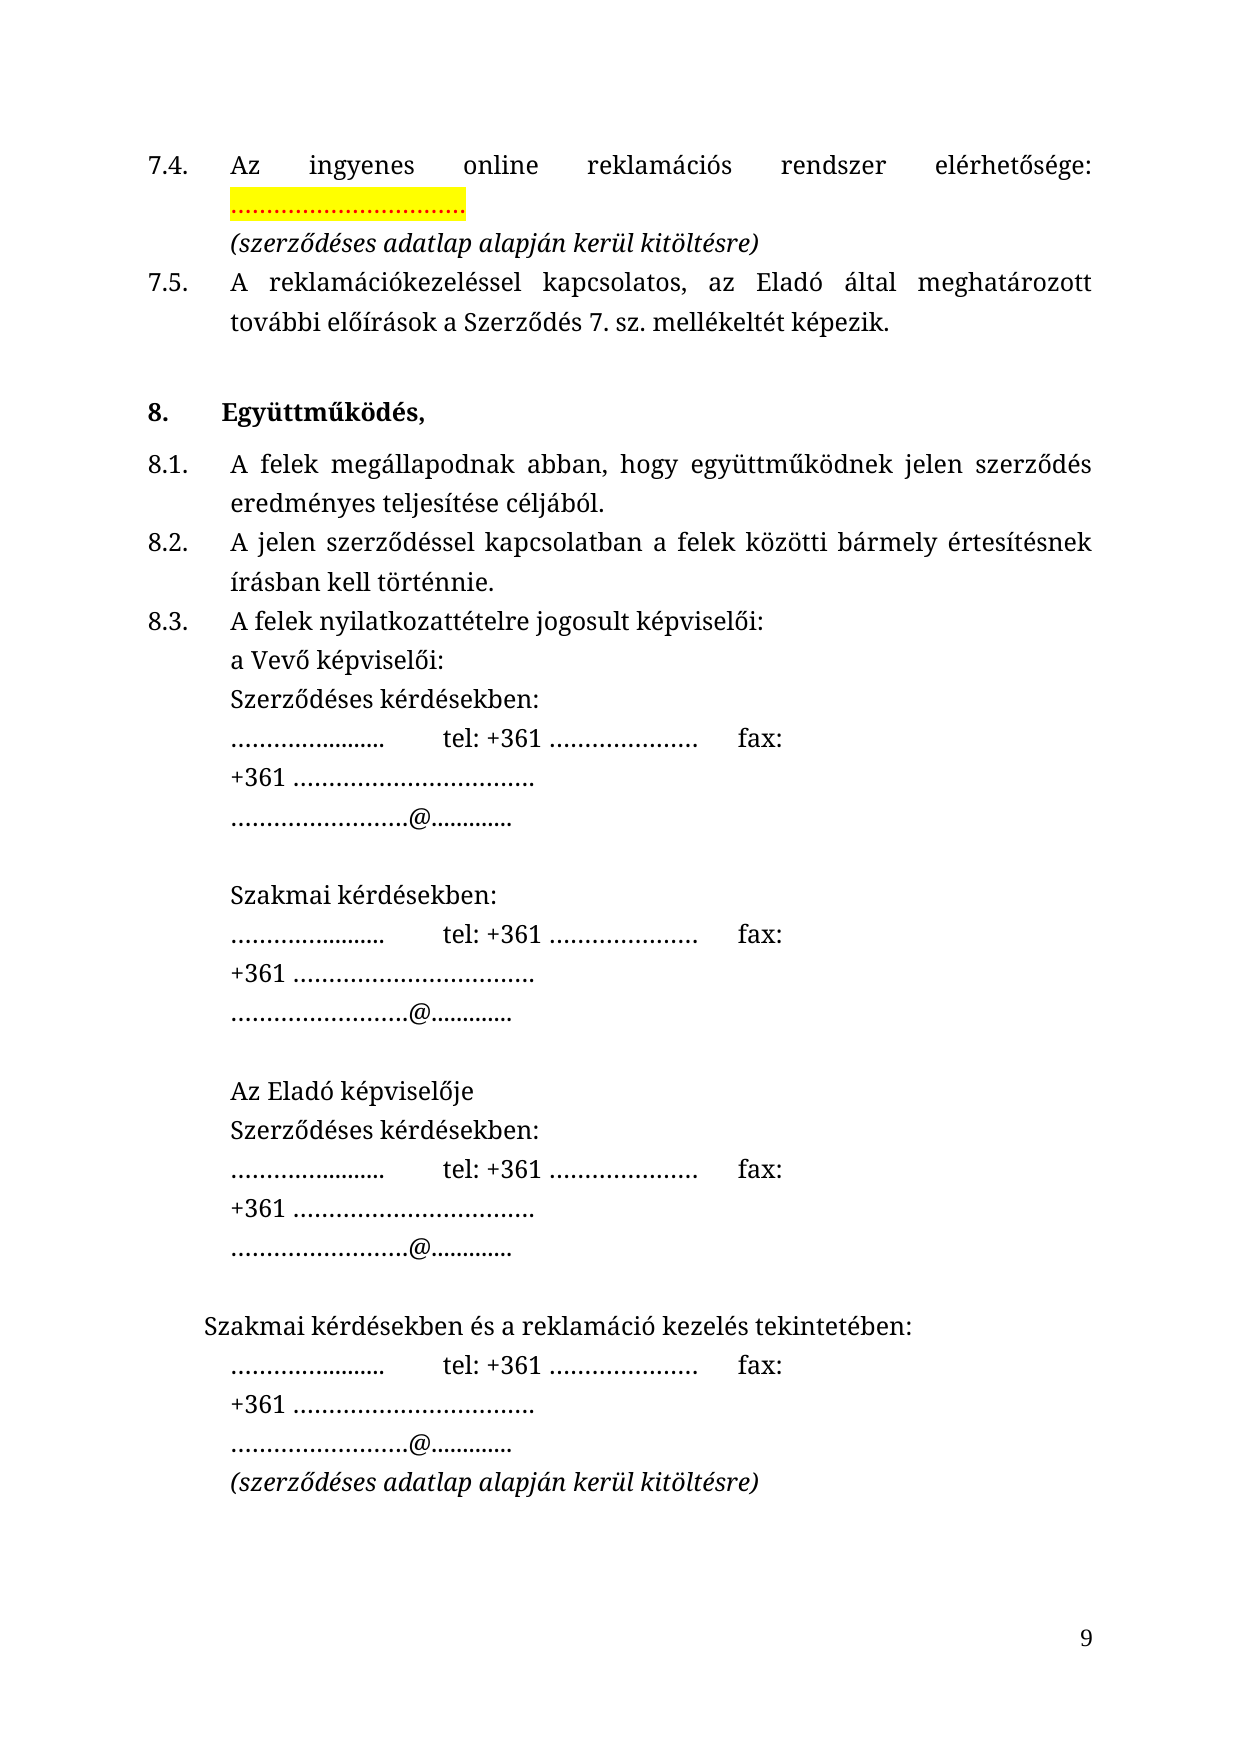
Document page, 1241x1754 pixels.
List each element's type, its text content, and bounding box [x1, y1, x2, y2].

text a Vevő képviselői: [230, 643, 1093, 677]
text Az Eladó képviselője [230, 1073, 1093, 1107]
list A felek megállapodnak abban, hogy együttműködnek jelen szerződés eredményes teljesítése céljából. [148, 447, 1093, 520]
list Az ingyenes online reklamációs rendszer elérhetősége: …………………………… [148, 148, 1093, 221]
text Szerződéses kérdésekben: [230, 682, 1093, 716]
text …………………….@............. [230, 1230, 1093, 1264]
list A jelen szerződéssel kapcsolatban a felek közötti bármely értesítésnek írásban kell történnie. [148, 525, 1093, 598]
text ……….….......... tel: +361 ………………… fax: +361 ……………………………. [230, 721, 1093, 794]
text Szakmai kérdésekben és a reklamáció kezelés tekintetében: [204, 1308, 1093, 1342]
list Együttműködés, [148, 395, 1093, 429]
text ……….….......... tel: +361 ………………… fax: +361 ……………………………. [230, 1152, 1093, 1225]
text ……….….......... tel: +361 ………………… fax: +361 ……………………………. [230, 1348, 1093, 1421]
list A reklamációkezeléssel kapcsolatos, az Eladó által meghatározott további előírások a Szerződés 7. sz. mellékeltét képezik. [148, 265, 1093, 338]
text …………………….@............. [230, 995, 1093, 1029]
text ……….….......... tel: +361 ………………… fax: +361 ……………………………. [230, 917, 1093, 990]
text Szakmai kérdésekben: [230, 878, 1093, 912]
list (szerződéses adatlap alapján kerül kitöltésre) [230, 1465, 1093, 1499]
list (szerződéses adatlap alapján kerül kitöltésre) [230, 226, 1093, 260]
text …………………….@............. [230, 1426, 1093, 1460]
list A felek nyilatkozattételre jogosult képviselői: [148, 603, 1093, 637]
text …………………….@............. [230, 799, 1093, 833]
text Szerződéses kérdésekben: [230, 1113, 1093, 1147]
